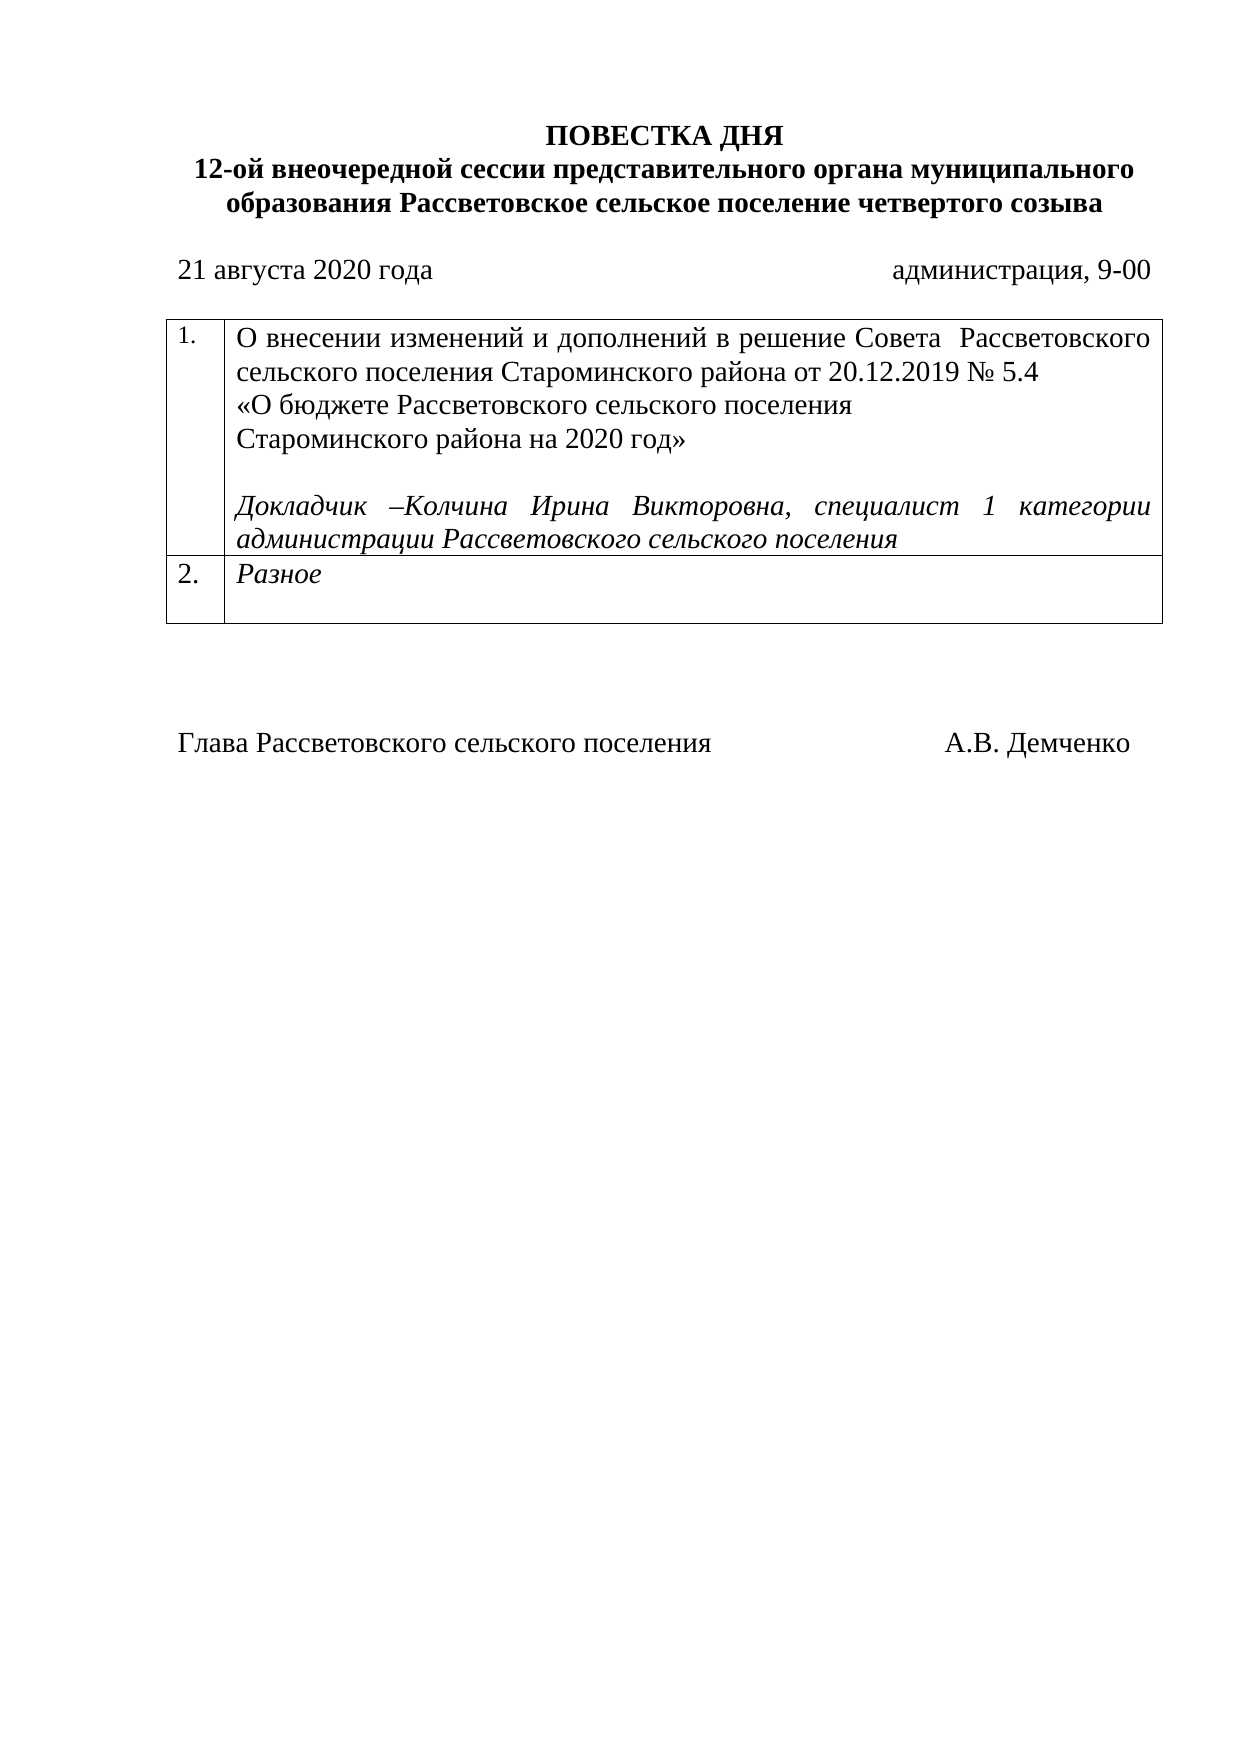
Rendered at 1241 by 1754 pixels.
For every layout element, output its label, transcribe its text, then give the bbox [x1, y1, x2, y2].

text 21 августа 2020 года администрация, 9-00 [177, 252, 1152, 286]
table_cell Разное [225, 556, 1162, 623]
table_header О внесении изменений и дополнений в решение Совета Рассветовского сельского поселения Староминского района от 20.12.2019 № 5.4 «О бюджете Рассветовского сельского поселения Староминского района на 2020 год» Докладчик –Колчина Ирина Викторовна, специалист 1 категории администрации Рассветовского сельского поселения [225, 320, 1162, 555]
subtitle 12-ой внеочередной сессии представительного органа муниципального образования Рассветовское сельское поселение четвертого созыва [177, 152, 1152, 219]
subtitle ПОВЕСТКА ДНЯ [177, 118, 1152, 152]
table_cell 2. [167, 556, 224, 623]
list Глава Рассветовского сельского поселения А.В. Демченко [177, 725, 1152, 758]
table_header [167, 320, 224, 555]
